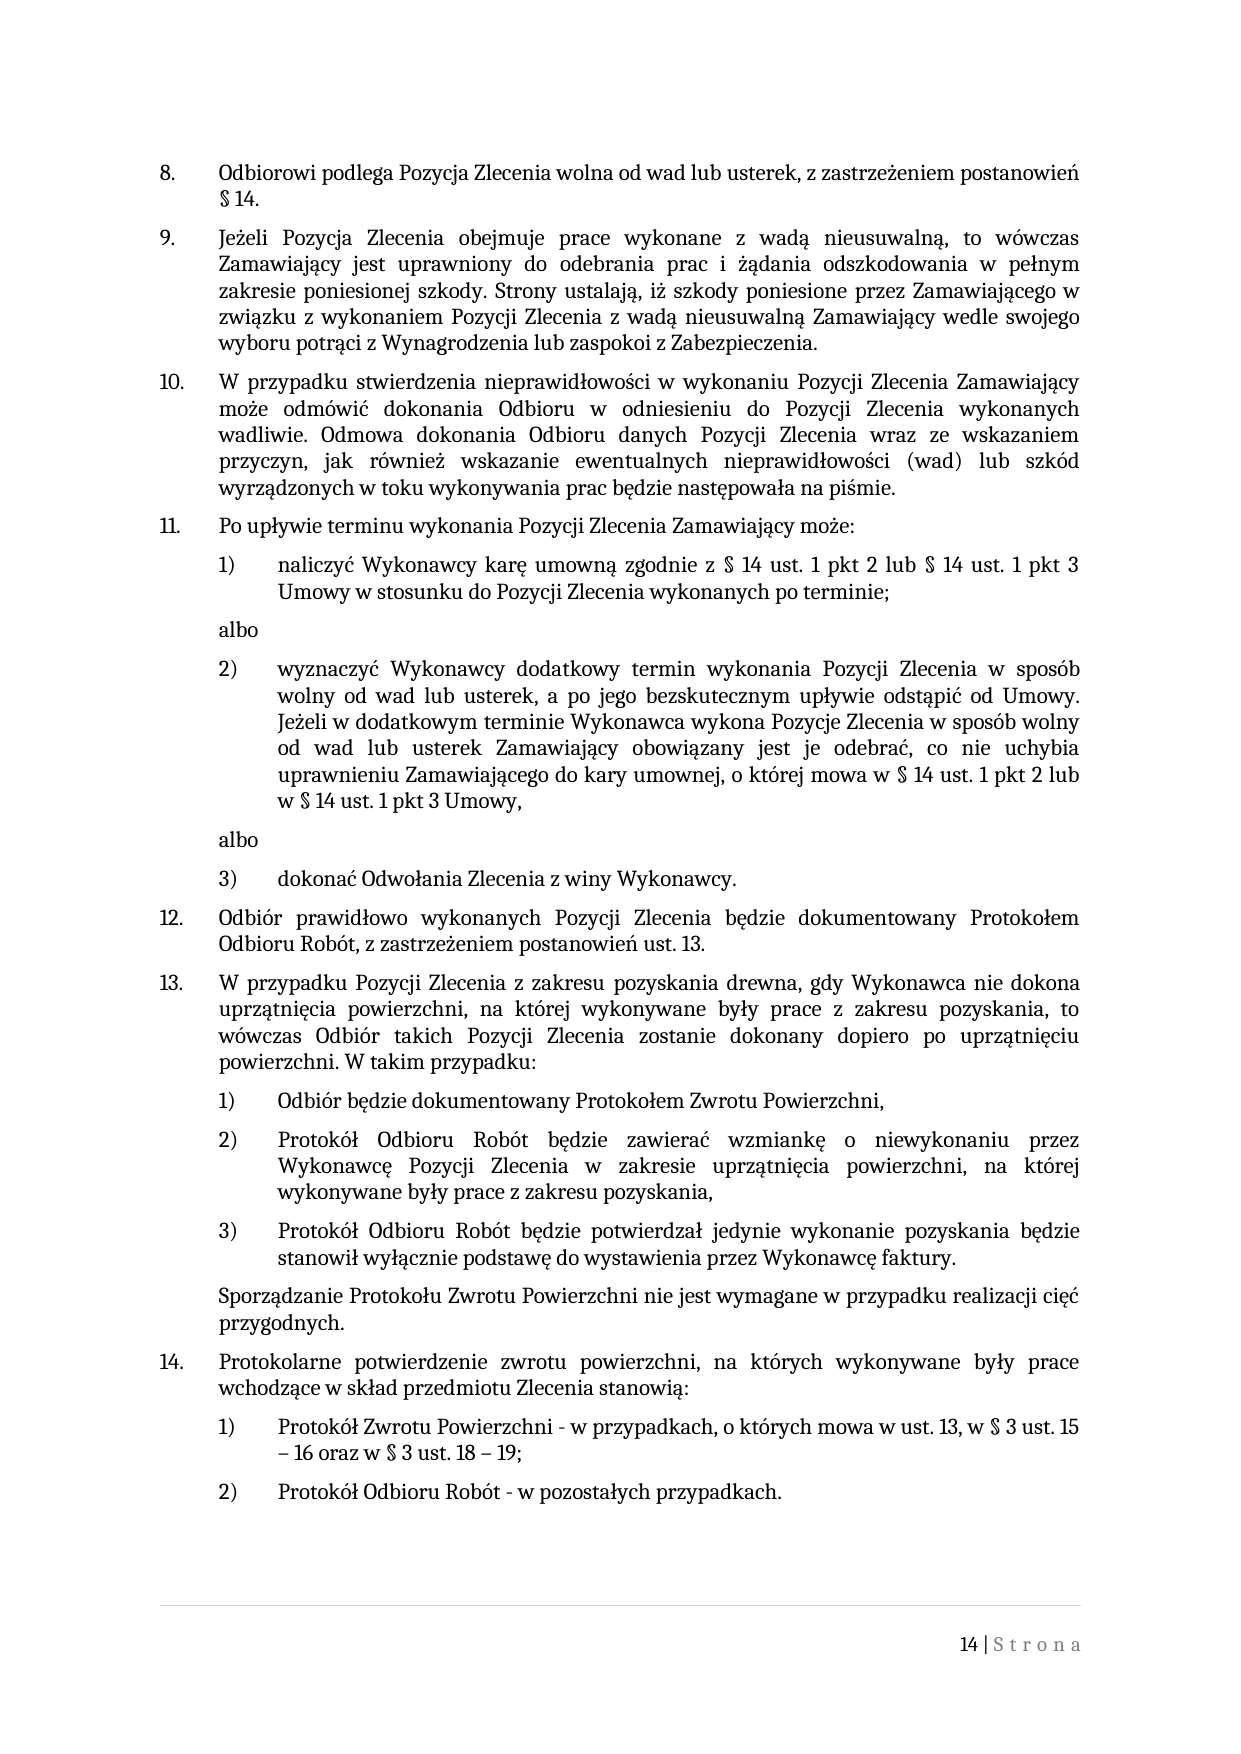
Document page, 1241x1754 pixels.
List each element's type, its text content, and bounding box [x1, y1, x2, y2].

list wyznaczyć Wykonawcy dodatkowy termin wykonania Pozycji Zlecenia w sposób wolny od wad lub usterek, a po jego bezskutecznym upływie odstąpić od Umowy. Jeżeli w dodatkowym terminie Wykonawca wykona Pozycje Zlecenia w sposób wolny od wad lub usterek Zamawiający obowiązany jest je odebrać, co nie uchybia uprawnieniu Zamawiającego do kary umownej, o której mowa w § 14 ust. 1 pkt 2 lub w § 14 ust. 1 pkt 3 Umowy, [218, 656, 1081, 814]
text 2) Protokół Odbioru Robót - w pozostałych przypadkach. [218, 1479, 1081, 1505]
list Protokolarne potwierdzenie zwrotu powierzchni, na których wykonywane były prace wchodzące w skład przedmiotu Zlecenia stanowią: [159, 1348, 1081, 1401]
list dokonać Odwołania Zlecenia z winy Wykonawcy. [218, 866, 1081, 892]
list Protokół Odbioru Robót będzie zawierać wzmiankę o niewykonaniu przez Wykonawcę Pozycji Zlecenia w zakresie uprzątnięcia powierzchni, na której wykonywane były prace z zakresu pozyskania, [218, 1126, 1081, 1206]
text albo [218, 617, 1081, 644]
text albo [218, 827, 1081, 853]
list Odbiór będzie dokumentowany Protokołem Zwrotu Powierzchni, [218, 1088, 1081, 1114]
list Jeżeli Pozycja Zlecenia obejmuje prace wykonane z wadą nieusuwalną, to wówczas Zamawiający jest uprawniony do odebrania prac i żądania odszkodowania w pełnym zakresie poniesionej szkody. Strony ustalają, iż szkody poniesione przez Zamawiającego w związku z wykonaniem Pozycji Zlecenia z wadą nieusuwalną Zamawiający wedle swojego wyboru potrąci z Wynagrodzenia lub zaspokoi z Zabezpieczenia. [159, 225, 1081, 356]
list Po upływie terminu wykonania Pozycji Zlecenia Zamawiający może: [159, 513, 1081, 539]
list naliczyć Wykonawcy karę umowną zgodnie z § 14 ust. 1 pkt 2 lub § 14 ust. 1 pkt 3 Umowy w stosunku do Pozycji Zlecenia wykonanych po terminie; [218, 552, 1081, 605]
text Sporządzanie Protokołu Zwrotu Powierzchni nie jest wymagane w przypadku realizacji cięć przygodnych. [218, 1283, 1081, 1336]
list W przypadku stwierdzenia nieprawidłowości w wykonaniu Pozycji Zlecenia Zamawiający może odmówić dokonania Odbioru w odniesieniu do Pozycji Zlecenia wykonanych wadliwie. Odmowa dokonania Odbioru danych Pozycji Zlecenia wraz ze wskazaniem przyczyn, jak również wskazanie ewentualnych nieprawidłowości (wad) lub szkód wyrządzonych w toku wykonywania prac będzie następowała na piśmie. [159, 369, 1081, 501]
list Protokół Odbioru Robót będzie potwierdzał jedynie wykonanie pozyskania będzie stanowił wyłącznie podstawę do wystawienia przez Wykonawcę faktury. [218, 1218, 1081, 1271]
list Odbiorowi podlega Pozycja Zlecenia wolna od wad lub usterek, z zastrzeżeniem postanowień § 14. [159, 159, 1081, 212]
text 1) Protokół Zwrotu Powierzchni - w przypadkach, o których mowa w ust. 13, w § 3 ust. 15 – 16 oraz w § 3 ust. 18 – 19; [218, 1414, 1081, 1466]
list Odbiór prawidłowo wykonanych Pozycji Zlecenia będzie dokumentowany Protokołem Odbioru Robót, z zastrzeżeniem postanowień ust. 13. [159, 904, 1081, 957]
list W przypadku Pozycji Zlecenia z zakresu pozyskania drewna, gdy Wykonawca nie dokona uprzątnięcia powierzchni, na której wykonywane były prace z zakresu pozyskania, to wówczas Odbiór takich Pozycji Zlecenia zostanie dokonany dopiero po uprzątnięciu powierzchni. W takim przypadku: [159, 970, 1081, 1075]
